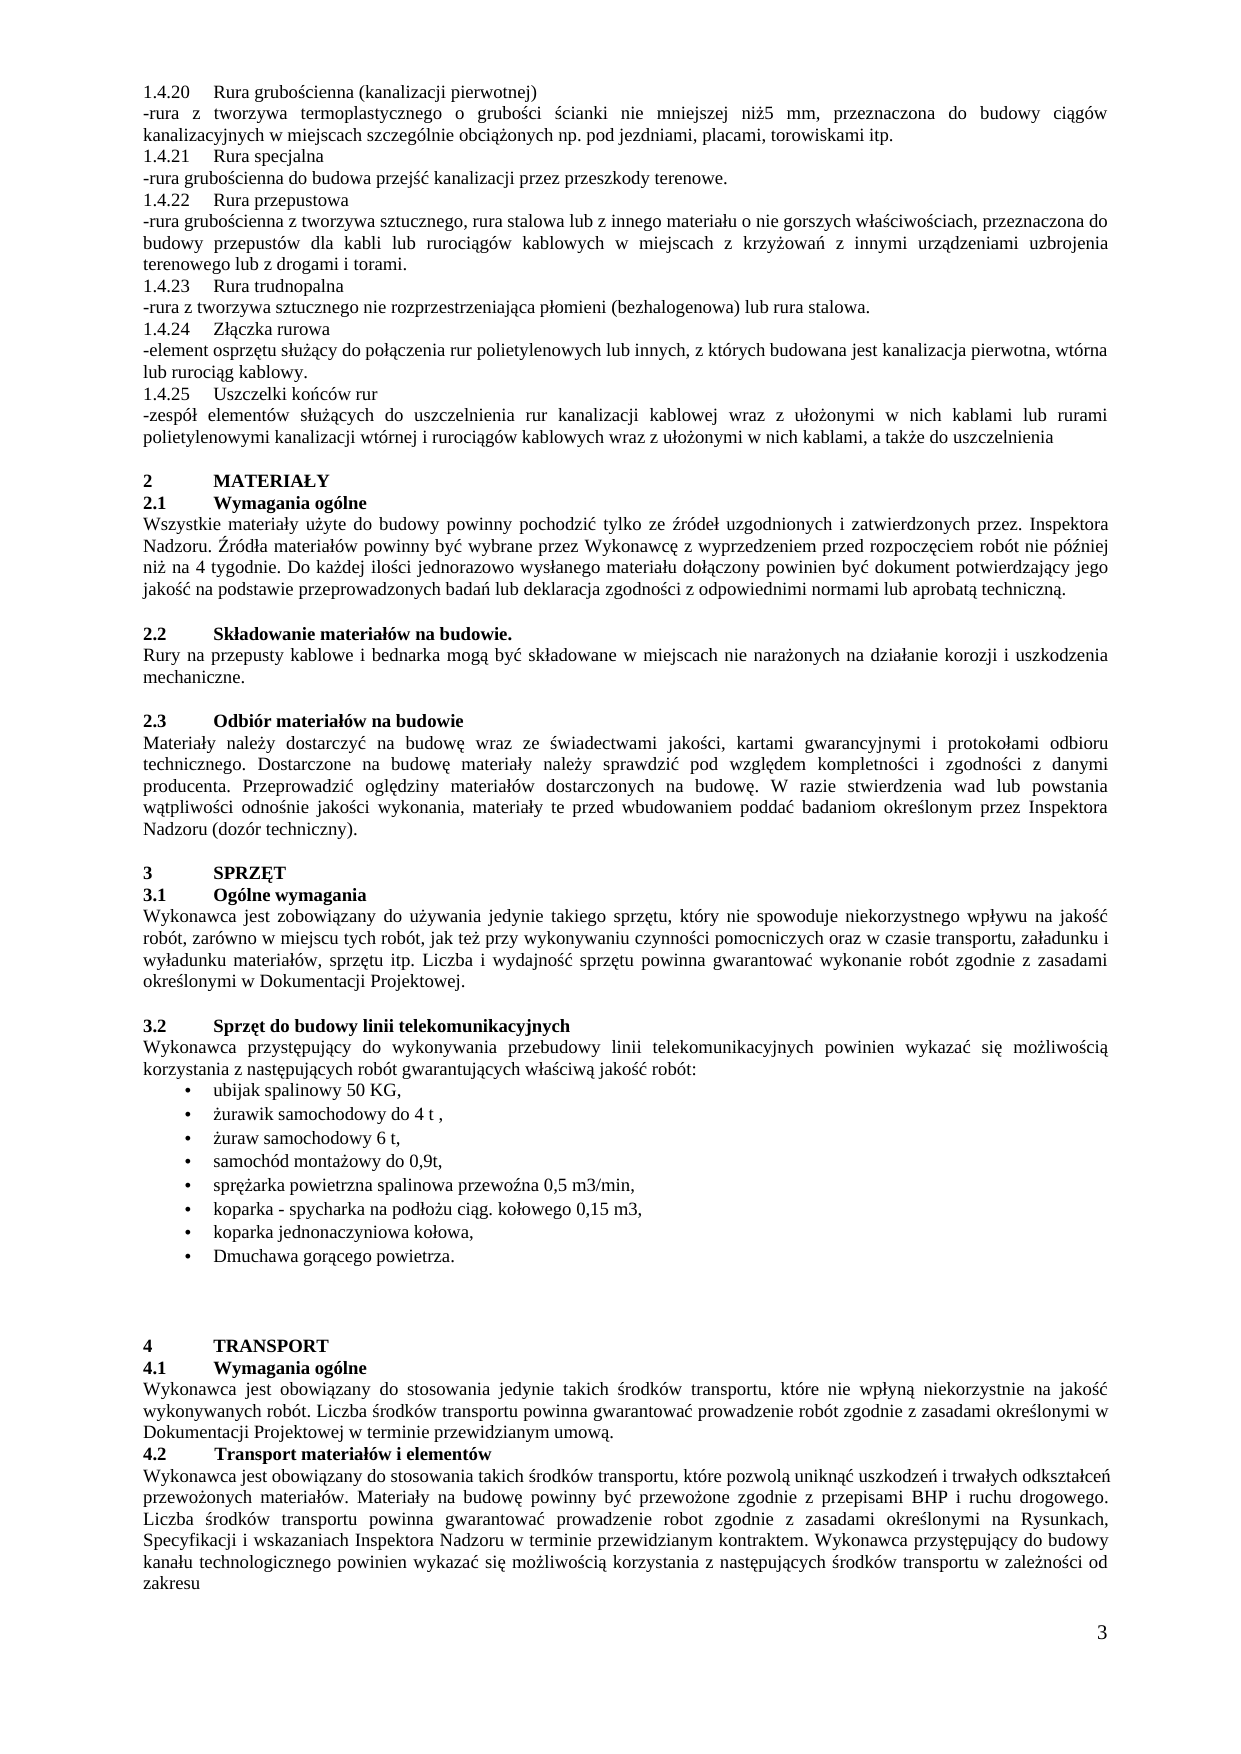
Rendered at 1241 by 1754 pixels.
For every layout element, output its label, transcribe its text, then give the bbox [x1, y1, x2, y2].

list Uszczelki końców rur [143, 382, 1189, 404]
text Rury na przepusty kablowe i bednarka mogą być składowane w miejscach nie narażonych na działanie korozji i uszkodzenia mechaniczne. [143, 644, 1110, 687]
list MATERIAŁY [143, 470, 1189, 492]
text -zespół elementów służących do uszczelnienia rur kanalizacji kablowej wraz z ułożonymi w nich kablami lub rurami polietylenowymi kanalizacji wtórnej i rurociągów kablowych wraz z ułożonymi w nich kablami, a także do uszczelnienia [143, 404, 1110, 447]
list Rura trudnopalna [143, 275, 1189, 296]
list Rura grubościenna (kanalizacji pierwotnej) [143, 81, 1189, 102]
text Wykonawca jest obowiązany do stosowania takich środków transportu, które pozwolą uniknąć uszkodzeń i trwałych odkształceń [143, 1464, 1189, 1486]
text Wszystkie materiały użyte do budowy powinny pochodzić tylko ze źródeł uzgodnionych i zatwierdzonych przez. Inspektora Nadzoru. Źródła materiałów powinny być wybrane przez Wykonawcę z wyprzedzeniem przed rozpoczęciem robót nie później niż na 4 tygodnie. Do każdej ilości jednorazowo wysłanego materiału dołączony powinien być dokument potwierdzający jego jakość na podstawie przeprowadzonych badań lub deklaracja zgodności z odpowiednimi normami lub aprobatą techniczną. [143, 513, 1110, 599]
list koparka jednonaczyniowa kołowa, [184, 1221, 1189, 1243]
text -rura grubościenna do budowa przejść kanalizacji przez przeszkody terenowe. [143, 167, 1189, 188]
list Ogólne wymagania [143, 884, 1189, 905]
list TRANSPORT [143, 1335, 1189, 1357]
list Wymagania ogólne [143, 1357, 1189, 1378]
list sprężarka powietrzna spalinowa przewoźna 0,5 m3/min, [184, 1174, 1189, 1195]
text Wykonawca jest zobowiązany do używania jedynie takiego sprzętu, który nie spowoduje niekorzystnego wpływu na jakość robót, zarówno w miejscu tych robót, jak też przy wykonywaniu czynności pomocniczych oraz w czasie transportu, załadunku i wyładunku materiałów, sprzętu itp. Liczba i wydajność sprzętu powinna gwarantować wykonanie robót zgodnie z zasadami określonymi w Dokumentacji Projektowej. [143, 905, 1110, 992]
list Sprzęt do budowy linii telekomunikacyjnych [143, 1014, 1189, 1036]
list koparka - spycharka na podłożu ciąg. kołowego 0,15 m3, [184, 1197, 1189, 1219]
text Wykonawca jest obowiązany do stosowania jedynie takich środków transportu, które nie wpłyną niekorzystnie na jakość wykonywanych robót. Liczba środków transportu powinna gwarantować prowadzenie robót zgodnie z zasadami określonymi w Dokumentacji Projektowej w terminie przewidzianym umową. [143, 1378, 1110, 1443]
text przewożonych materiałów. Materiały na budowę powinny być przewożone zgodnie z przepisami BHP i ruchu drogowego. Liczba środków transportu powinna gwarantować prowadzenie robot zgodnie z zasadami określonymi na Rysunkach, Specyfikacji i wskazaniach Inspektora Nadzoru w terminie przewidzianym kontraktem. Wykonawca przystępujący do budowy kanału technologicznego powinien wykazać się możliwością korzystania z następujących środków transportu w zależności od zakresu [143, 1486, 1110, 1594]
list samochód montażowy do 0,9t, [184, 1150, 1189, 1172]
text Materiały należy dostarczyć na budowę wraz ze świadectwami jakości, kartami gwarancyjnymi i protokołami odbioru technicznego. Dostarczone na budowę materiały należy sprawdzić pod względem kompletności i zgodności z danymi producenta. Przeprowadzić oględziny materiałów dostarczonych na budowę. W razie stwierdzenia wad lub powstania wątpliwości odnośnie jakości wykonania, materiały te przed wbudowaniem poddać badaniom określonym przez Inspektora Nadzoru (dozór techniczny). [143, 732, 1110, 839]
list żurawik samochodowy do 4 t , [184, 1103, 1189, 1124]
list ubijak spalinowy 50 KG, [184, 1079, 1189, 1101]
list Składowanie materiałów na budowie. [143, 622, 1189, 644]
list Wymagania ogólne [143, 492, 1189, 513]
text -element osprzętu służący do połączenia rur polietylenowych lub innych, z których budowana jest kanalizacja pierwotna, wtórna lub rurociąg kablowy. [143, 339, 1110, 382]
list Złączka rurowa [143, 318, 1189, 339]
text -rura z tworzywa sztucznego nie rozprzestrzeniająca płomieni (bezhalogenowa) lub rura stalowa. [143, 296, 1189, 318]
text -rura z tworzywa termoplastycznego o grubości ścianki nie mniejszej niż5 mm, przeznaczona do budowy ciągów kanalizacyjnych w miejscach szczególnie obciążonych np. pod jezdniami, placami, torowiskami itp. [143, 102, 1110, 145]
list Rura specjalna [143, 145, 1189, 167]
list SPRZĘT [143, 862, 1189, 884]
list Rura przepustowa [143, 188, 1189, 210]
text -rura grubościenna z tworzywa sztucznego, rura stalowa lub z innego materiału o nie gorszych właściwościach, przeznaczona do budowy przepustów dla kabli lub rurociągów kablowych w miejscach z krzyżowań z innymi urządzeniami uzbrojenia terenowego lub z drogami i torami. [143, 210, 1110, 275]
list Dmuchawa gorącego powietrza. [184, 1245, 1189, 1266]
text Wykonawca przystępujący do wykonywania przebudowy linii telekomunikacyjnych powinien wykazać się możliwością korzystania z następujących robót gwarantujących właściwą jakość robót: [143, 1036, 1110, 1079]
list Odbiór materiałów na budowie [143, 710, 1189, 732]
list żuraw samochodowy 6 t, [184, 1127, 1189, 1148]
list Transport materiałów i elementów [143, 1443, 1189, 1464]
